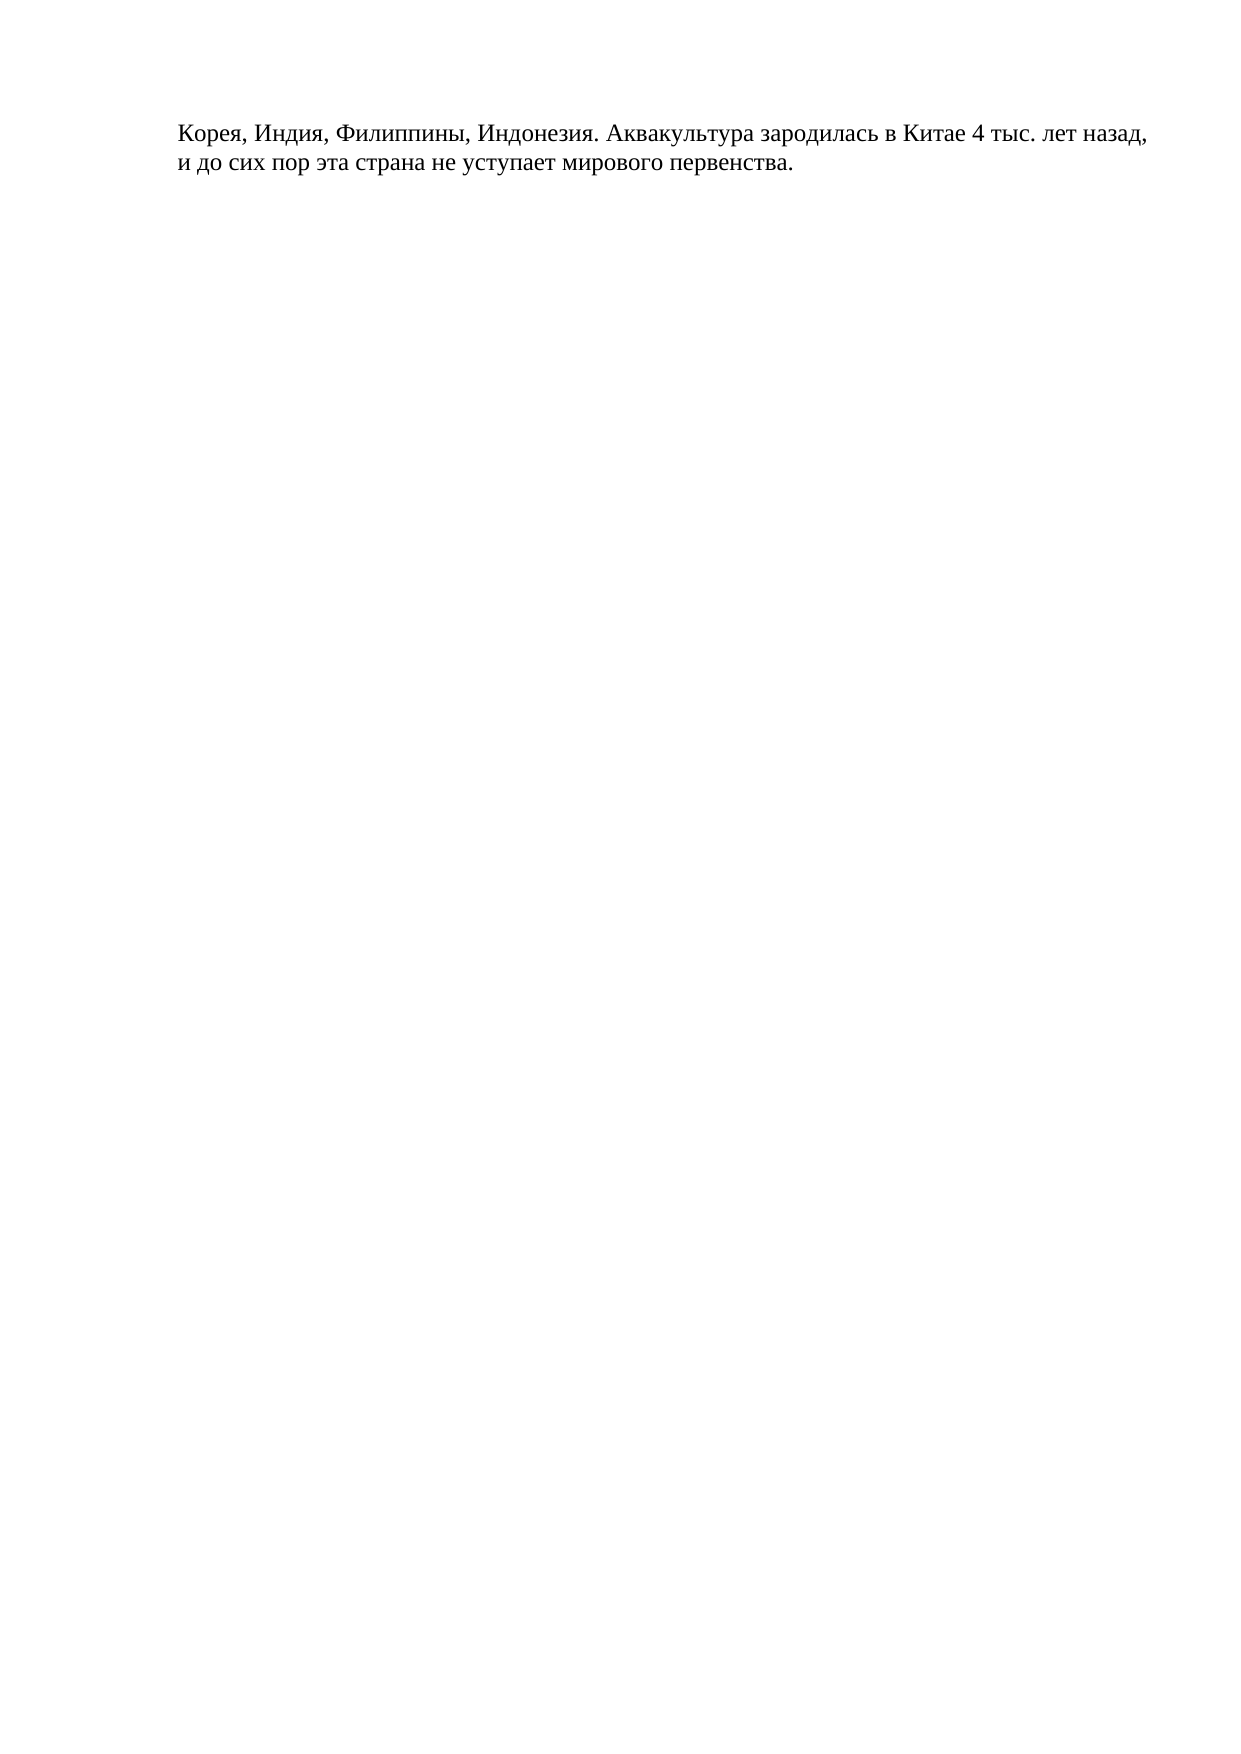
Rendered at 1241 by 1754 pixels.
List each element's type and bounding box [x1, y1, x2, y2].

text [177, 118, 1152, 176]
